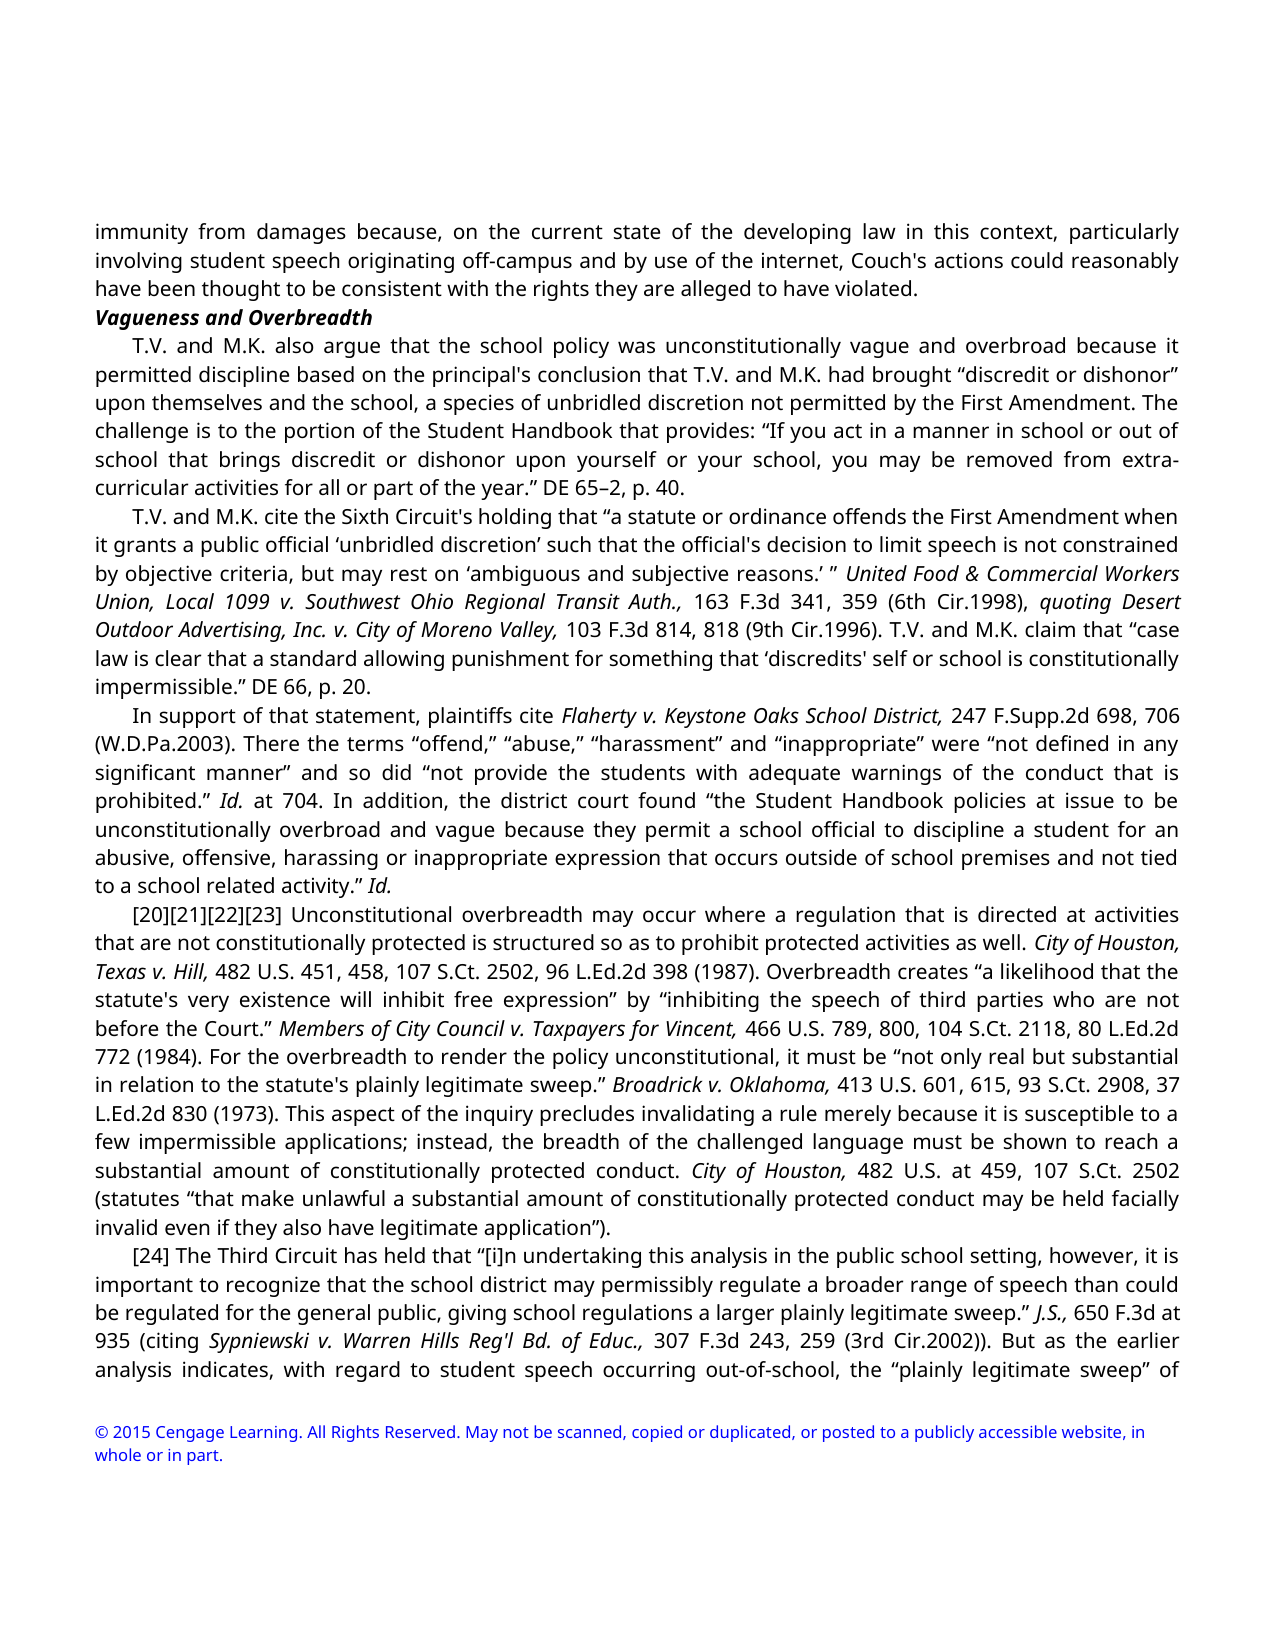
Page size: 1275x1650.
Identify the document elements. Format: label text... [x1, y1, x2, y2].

text T.V. and M.K. also argue that the school policy was unconstitutionally vague and overbroad because it permitted discipline based on the principal's conclusion that T.V. and M.K. had brought “discredit or dishonor” upon themselves and the school, a species of unbridled discretion not permitted by the First Amendment. The challenge is to the portion of the Student Handbook that provides: “If you act in a manner in school or out of school that brings discredit or dishonor upon yourself or your school, you may be removed from extra-curricular activities for all or part of the year.” DE 65–2, p. 40. [94, 331, 1181, 502]
text Vagueness and Overbreadth [94, 303, 1181, 331]
text T.V. and M.K. cite the Sixth Circuit's holding that “a statute or ordinance offends the First Amendment when it grants a public official ‘unbridled discretion’ such that the official's decision to limit speech is not constrained by objective criteria, but may rest on ‘ambiguous and subjective reasons.’ ” United Food & Commercial Workers Union, Local 1099 v. Southwest Ohio Regional Transit Auth., 163 F.3d 341, 359 (6th Cir.1998), quoting Desert Outdoor Advertising, Inc. v. City of Moreno Valley, 103 F.3d 814, 818 (9th Cir.1996). T.V. and M.K. claim that “case law is clear that a standard allowing punishment for something that ‘discredits' self or school is constitutionally impermissible.” DE 66, p. 20. [94, 502, 1181, 701]
text In support of that statement, plaintiffs cite Flaherty v. Keystone Oaks School District, 247 F.Supp.2d 698, 706 (W.D.Pa.2003). There the terms “offend,” “abuse,” “harassment” and “inappropriate” were “not defined in any significant manner” and so did “not provide the students with adequate warnings of the conduct that is prohibited.” Id. at 704. In addition, the district court found “the Student Handbook policies at issue to be unconstitutionally overbroad and vague because they permit a school official to discipline a student for an abusive, offensive, harassing or inappropriate expression that occurs outside of school premises and not tied to a school related activity.” Id. [94, 701, 1181, 900]
text [20][21][22][23] Unconstitutional overbreadth may occur where a regulation that is directed at activities that are not constitutionally protected is structured so as to prohibit protected activities as well. City of Houston, Texas v. Hill, 482 U.S. 451, 458, 107 S.Ct. 2502, 96 L.Ed.2d 398 (1987). Overbreadth creates “a likelihood that the statute's very existence will inhibit free expression” by “inhibiting the speech of third parties who are not before the Court.” Members of City Council v. Taxpayers for Vincent, 466 U.S. 789, 800, 104 S.Ct. 2118, 80 L.Ed.2d 772 (1984). For the overbreadth to render the policy unconstitutional, it must be “not only real but substantial in relation to the statute's plainly legitimate sweep.” Broadrick v. Oklahoma, 413 U.S. 601, 615, 93 S.Ct. 2908, 37 L.Ed.2d 830 (1973). This aspect of the inquiry precludes invalidating a rule merely because it is susceptible to a few impermissible applications; instead, the breadth of the challenged language must be shown to reach a substantial amount of constitutionally protected conduct. City of Houston, 482 U.S. at 459, 107 S.Ct. 2502 (statutes “that make unlawful a substantial amount of constitutionally protected conduct may be held facially invalid even if they also have legitimate application”). [94, 900, 1181, 1241]
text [94, 217, 1181, 303]
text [94, 1241, 1181, 1383]
